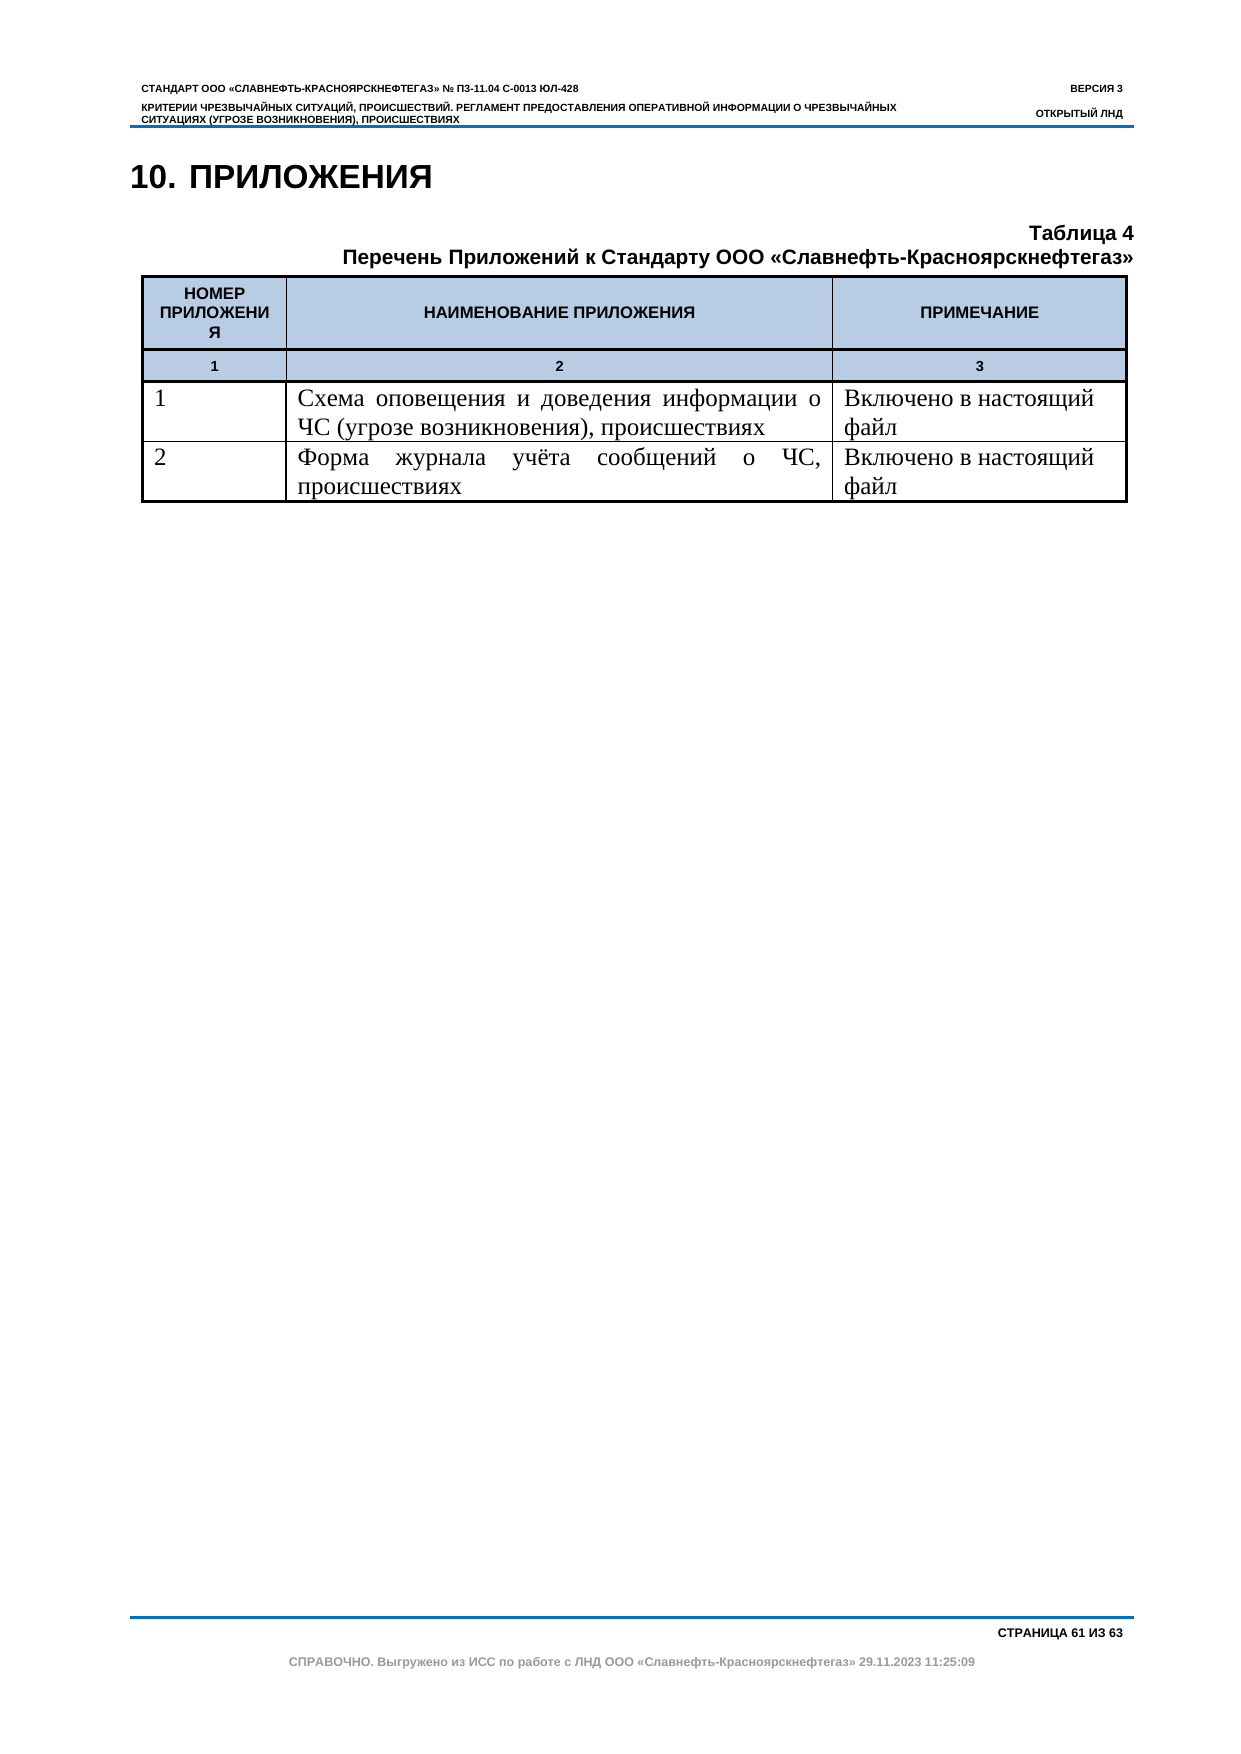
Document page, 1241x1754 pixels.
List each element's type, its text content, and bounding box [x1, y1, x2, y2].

list ПРИЛОЖЕНИЯ [130, 157, 1134, 196]
table_cell Включено в настоящий файл [833, 442, 1125, 500]
table_header НАИМЕНОВАНИЕ ПРИЛОЖЕНИЯ [287, 278, 832, 348]
table_cell Включено в настоящий файл [833, 383, 1125, 441]
table_cell 2 [144, 442, 285, 500]
table_cell 1 [144, 351, 286, 380]
table_cell 1 [144, 383, 285, 441]
table_cell 2 [287, 351, 832, 380]
table_header НОМЕР ПРИЛОЖЕНИЯ [144, 278, 286, 348]
text Перечень Приложений к Стандарту ООО «Славнефть-Красноярскнефтегаз» [130, 244, 1134, 268]
table_cell Схема оповещения и доведения информации о ЧС (угрозе возникновения), происшествиях [287, 383, 832, 441]
table_cell Форма журнала учёта сообщений о ЧС, происшествиях [287, 442, 832, 500]
table_cell 3 [833, 351, 1125, 380]
text Таблица 4 [130, 221, 1134, 244]
table_header ПРИМЕЧАНИЕ [833, 278, 1125, 348]
